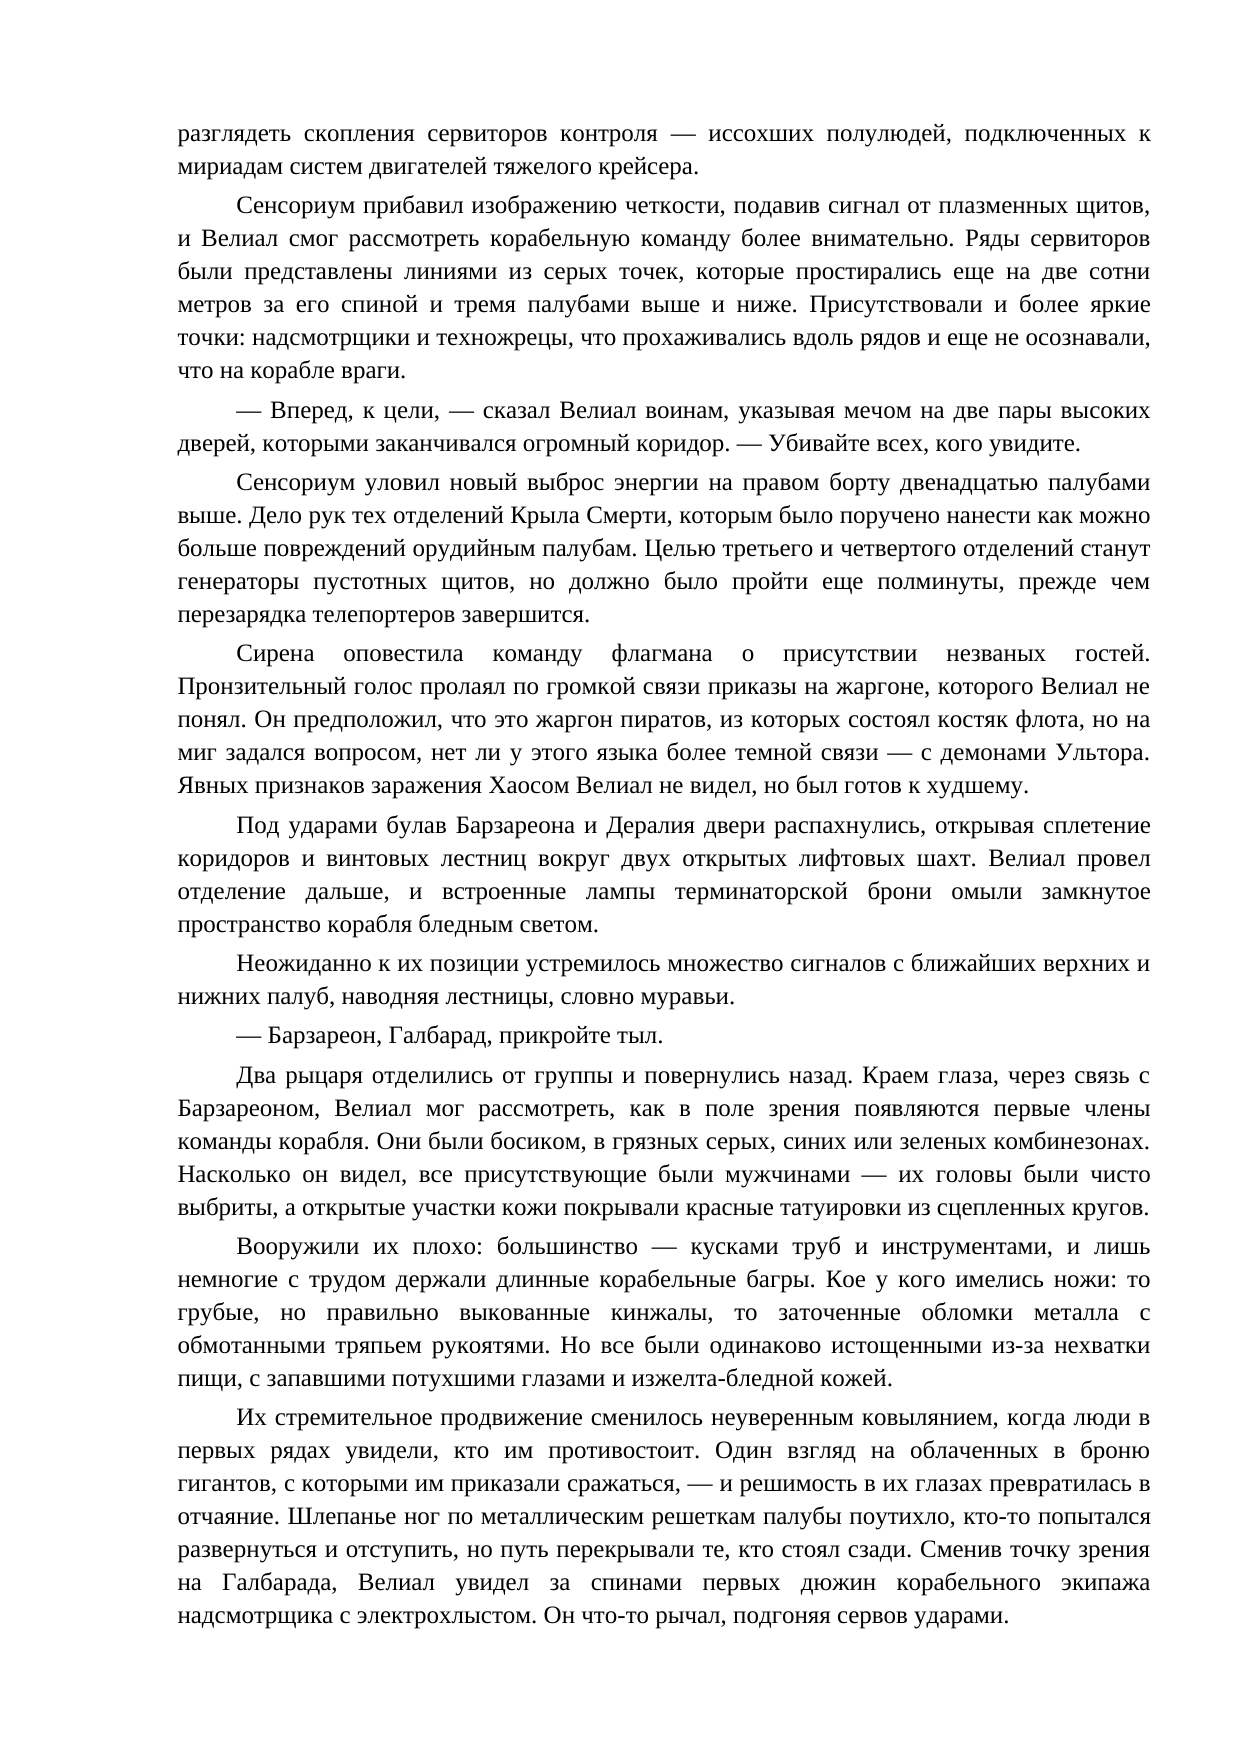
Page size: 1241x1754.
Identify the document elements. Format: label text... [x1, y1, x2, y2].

text Сирена оповестила команду флагмана о присутствии незваных гостей. Пронзительный голос пролаял по громкой связи приказы на жаргоне, которого Велиал не понял. Он предположил, что это жаргон пиратов, из которых состоял костяк флота, но на миг задался вопросом, нет ли у этого языка более темной связи — с демонами Ультора. Явных признаков заражения Хаосом Велиал не видел, но был готов к худшему. [177, 638, 1152, 799]
text — Барзареон, Галбарад, прикройте тыл. [177, 1020, 1152, 1049]
text — Вперед, к цели, — сказал Велиал воинам, указывая мечом на две пары высоких дверей, которыми заканчивался огромный коридор. — Убивайте всех, кого увидите. [177, 395, 1152, 457]
text Под ударами булав Барзареона и Дералия двери распахнулись, открывая сплетение коридоров и винтовых лестниц вокруг двух открытых лифтовых шахт. Велиал провел отделение дальше, и встроенные лампы терминаторской брони омыли замкнутое пространство корабля бледным светом. [177, 810, 1152, 938]
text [177, 118, 1152, 180]
text Сенсориум прибавил изображению четкости, подавив сигнал от плазменных щитов, и Велиал смог рассмотреть корабельную команду более внимательно. Ряды сервиторов были представлены линиями из серых точек, которые простирались еще на две сотни метров за его спиной и тремя палубами выше и ниже. Присутствовали и более яркие точки: надсмотрщики и техножрецы, что прохаживались вдоль рядов и еще не осознавали, что на корабле враги. [177, 190, 1152, 384]
text Сенсориум уловил новый выброс энергии на правом борту двенадцатью палубами выше. Дело рук тех отделений Крыла Смерти, которым было поручено нанести как можно больше повреждений орудийным палубам. Целью третьего и четвертого отделений станут генераторы пустотных щитов, но должно было пройти еще полминуты, прежде чем перезарядка телепортеров завершится. [177, 467, 1152, 628]
text Неожиданно к их позиции устремилось множество сигналов с ближайших верхних и нижних палуб, наводняя лестницы, словно муравьи. [177, 948, 1152, 1010]
text Два рыцаря отделились от группы и повернулись назад. Краем глаза, через связь с Барзареоном, Велиал мог рассмотреть, как в поле зрения появляются первые члены команды корабля. Они были босиком, в грязных серых, синих или зеленых комбинезонах. Насколько он видел, все присутствующие были мужчинами — их головы были чисто выбриты, а открытые участки кожи покрывали красные татуировки из сцепленных кругов. [177, 1060, 1152, 1221]
text Вооружили их плохо: большинство — кусками труб и инструментами, и лишь немногие с трудом держали длинные корабельные багры. Кое у кого имелись ножи: то грубые, но правильно выкованные кинжалы, то заточенные обломки металла с обмотанными тряпьем рукоятями. Но все были одинаково истощенными из-за нехватки пищи, с запавшими потухшими глазами и изжелта-бледной кожей. [177, 1231, 1152, 1392]
text Их стремительное продвижение сменилось неуверенным ковылянием, когда люди в первых рядах увидели, кто им противостоит. Один взгляд на облаченных в броню гигантов, с которыми им приказали сражаться, — и решимость в их глазах превратилась в отчаяние. Шлепанье ног по металлическим решеткам палубы поутихло, кто-то попытался развернуться и отступить, но путь перекрывали те, кто стоял сзади. Сменив точку зрения на Галбарада, Велиал увидел за спинами первых дюжин корабельного экипажа надсмотрщика с электрохлыстом. Он что-то рычал, подгоняя сервов ударами. [177, 1402, 1152, 1629]
